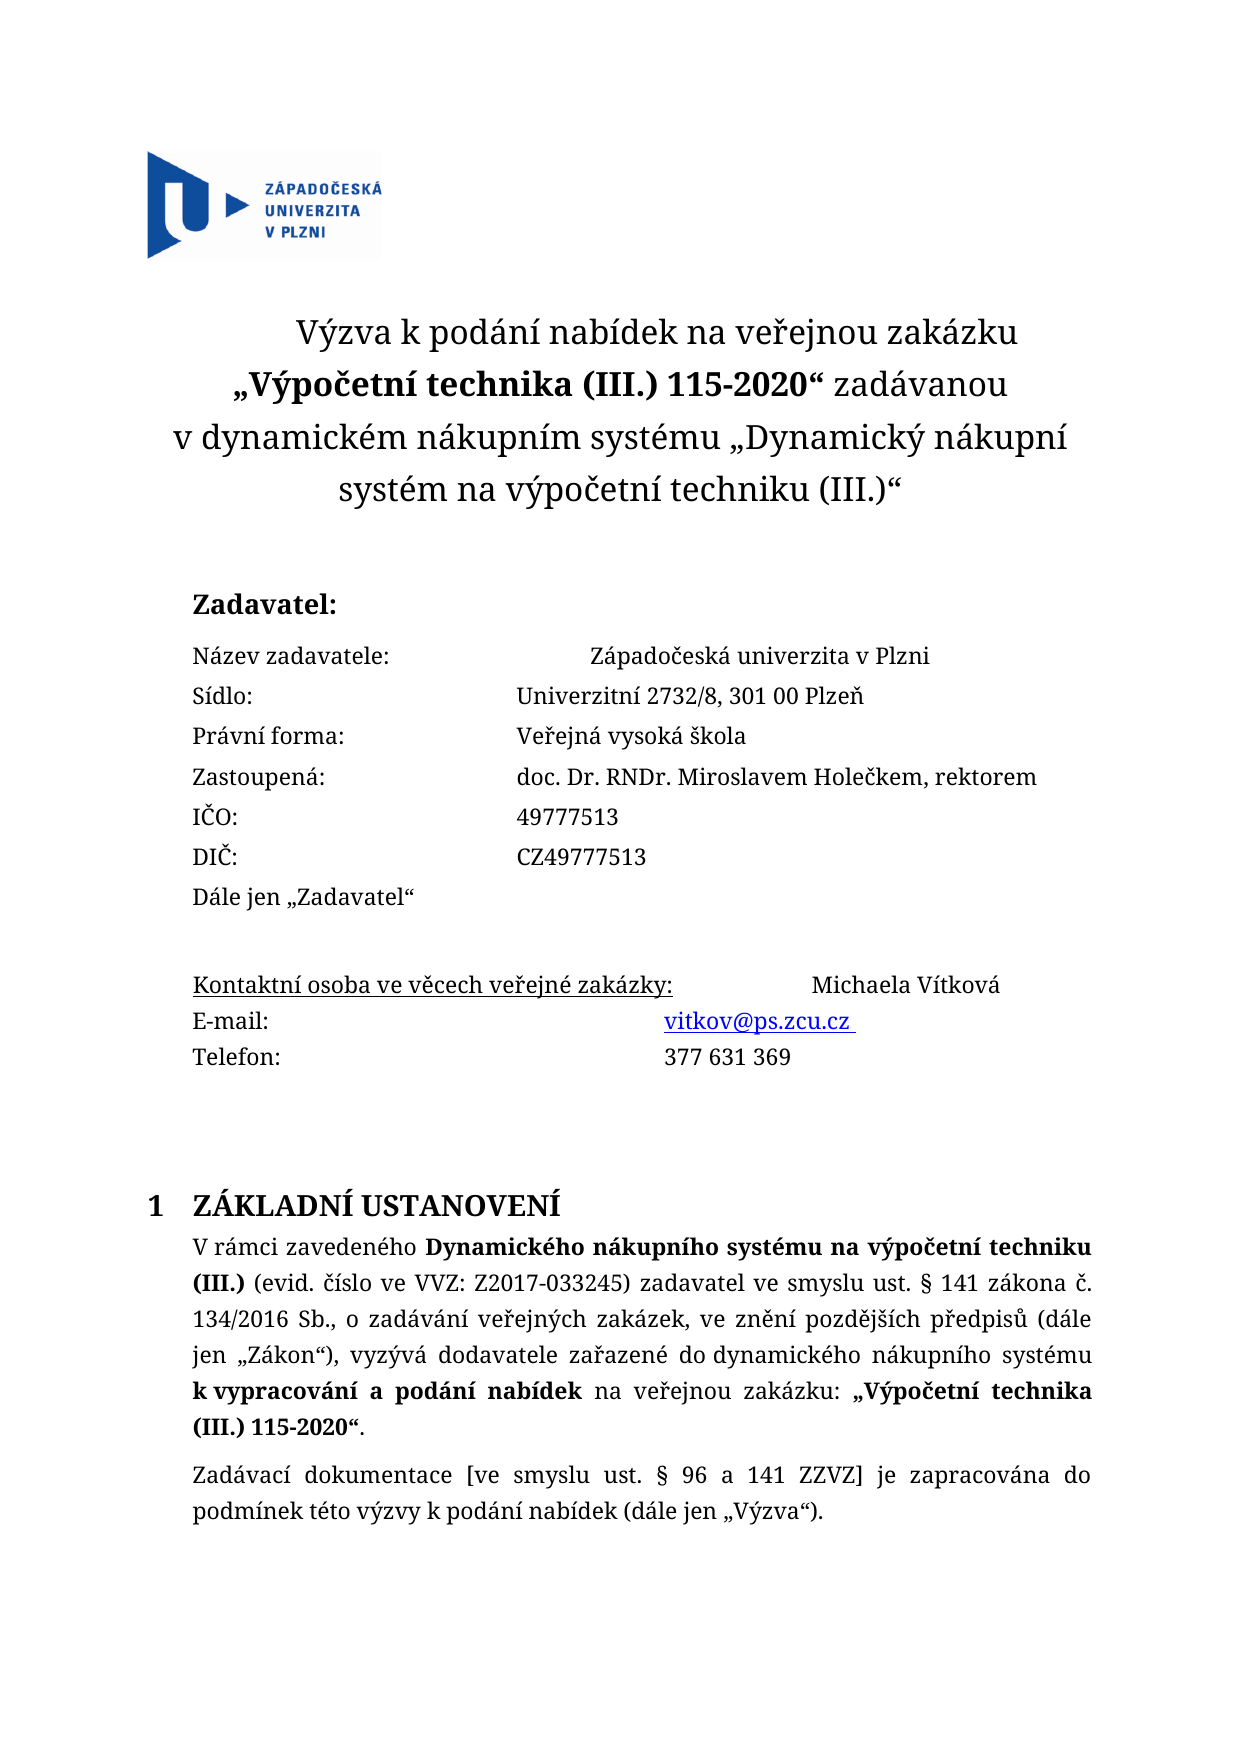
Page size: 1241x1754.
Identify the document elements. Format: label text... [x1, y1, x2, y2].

text Zadavatel: [192, 585, 1093, 622]
subtitle 1 ZÁKLADNÍ USTANOVENÍ [148, 1185, 1093, 1225]
picture [147, 151, 382, 259]
text Právní forma: Veřejná vysoká škola [148, 720, 1093, 752]
text V rámci zavedeného Dynamického nákupního systému na výpočetní techniku (III.) (evid. číslo ve VVZ: Z2017-033245) zadavatel ve smyslu ust. § 141 zákona č. 134/2016 Sb., o zadávání veřejných zakázek, ve znění pozdějších předpisů (dále jen „Zákon“), vyzývá dodavatele zařazené do dynamického nákupního systému k vypracování a podání nabídek na veřejnou zakázku: „Výpočetní technika (III.) 115-2020“. [192, 1231, 1093, 1442]
text IČO: 49777513 [148, 801, 1093, 832]
text Kontaktní osoba ve věcech veřejné zakázky: Michaela Vítková [148, 969, 1093, 1001]
text Zadávací dokumentace [ve smyslu ust. § 96 a 141 ZZVZ] je zapracována do podmínek této výzvy k podání nabídek (dále jen „Výzva“). [192, 1459, 1093, 1526]
text DIČ: CZ49777513 [148, 841, 1093, 872]
text E-mail: vitkov@ps.zcu.cz [148, 1005, 1093, 1036]
text Název zadavatele: Západočeská univerzita v Plzni [148, 640, 1093, 671]
text Dále jen „Zadavatel“ [148, 881, 1093, 912]
text Telefon: 377 631 369 [148, 1041, 1093, 1072]
text Výzva k podání nabídek na veřejnou zakázku „Výpočetní technika (III.) 115-2020“ zadávanou v dynamickém nákupním systému „Dynamický nákupní systém na výpočetní techniku (III.)“ [148, 309, 1093, 511]
text Zastoupená: doc. Dr. RNDr. Miroslavem Holečkem, rektorem [192, 760, 1093, 792]
text Sídlo: Univerzitní 2732/8, 301 00 Plzeň [148, 680, 1093, 711]
